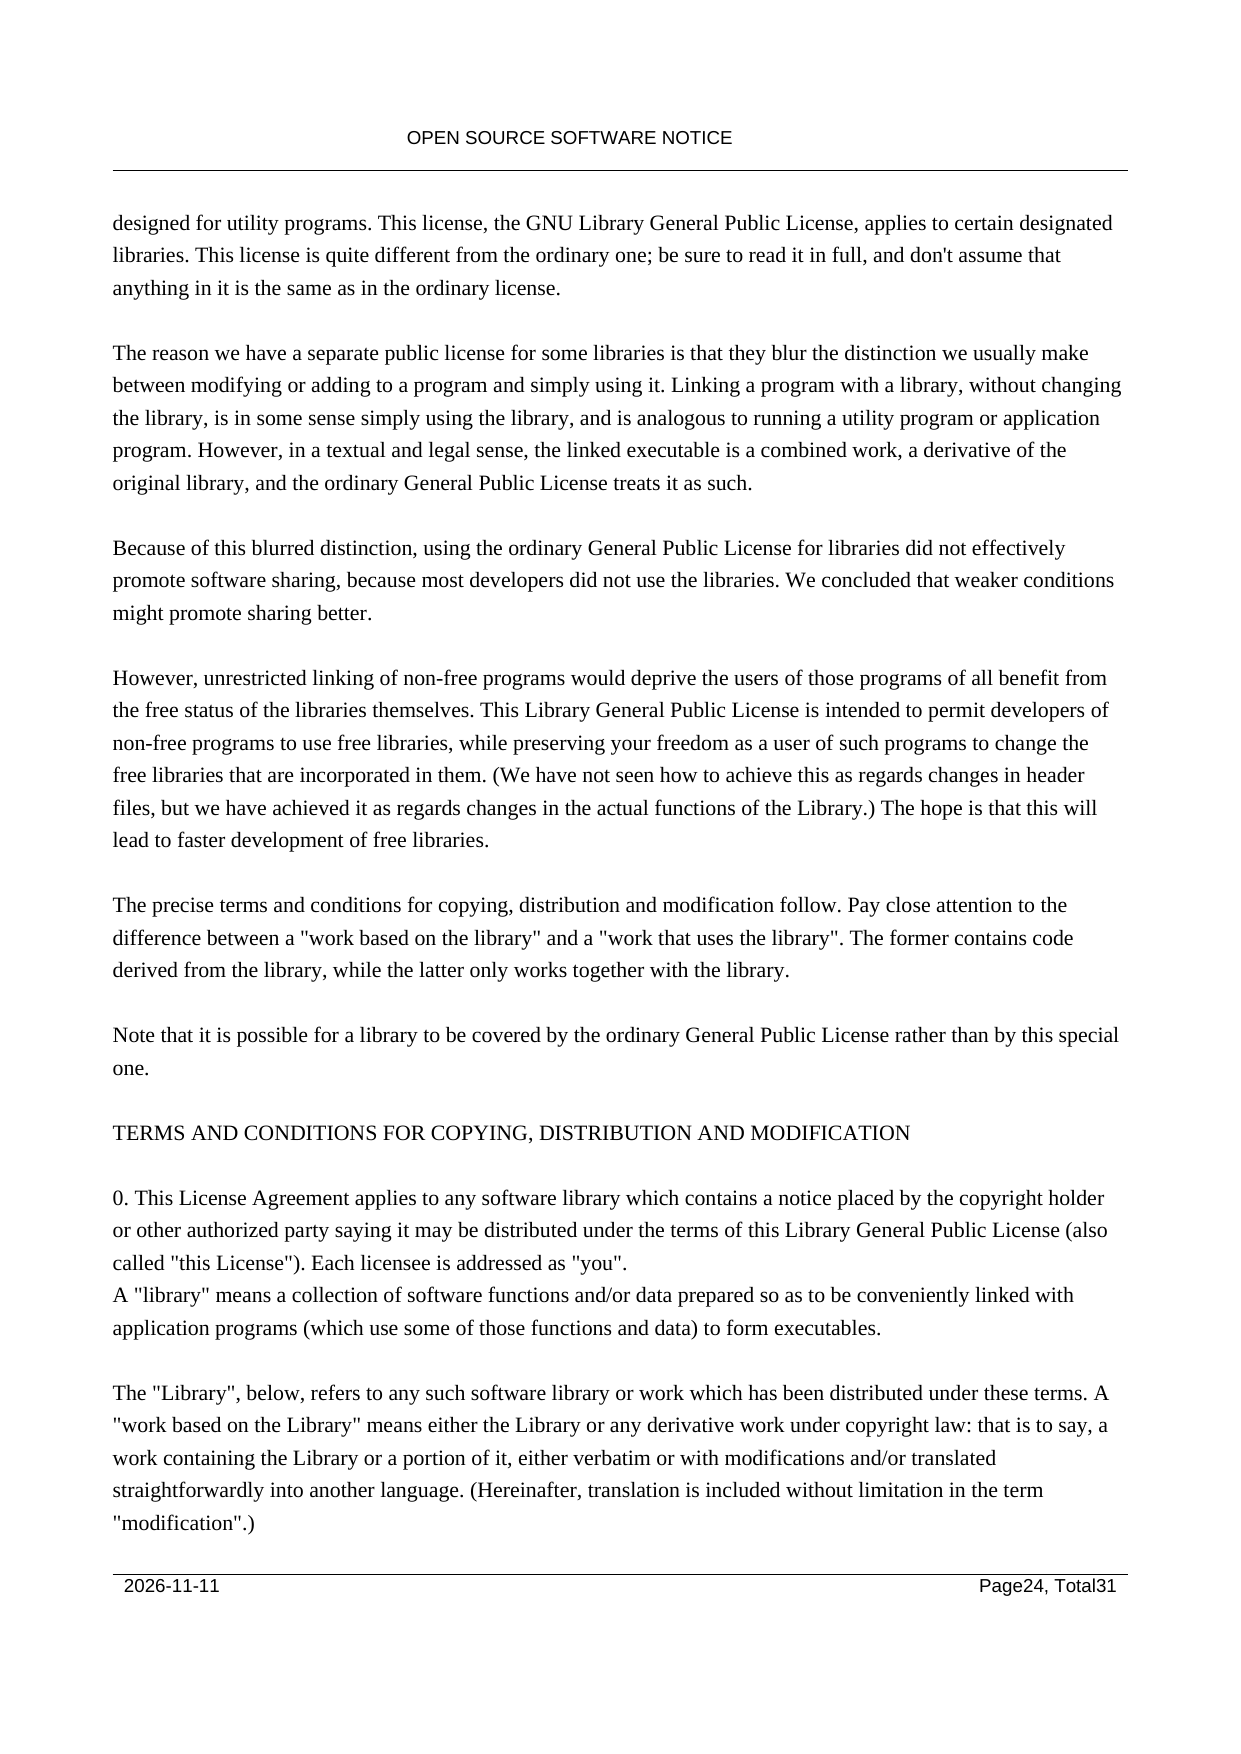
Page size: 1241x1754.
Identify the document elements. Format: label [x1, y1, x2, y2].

text [112, 206, 1128, 1539]
